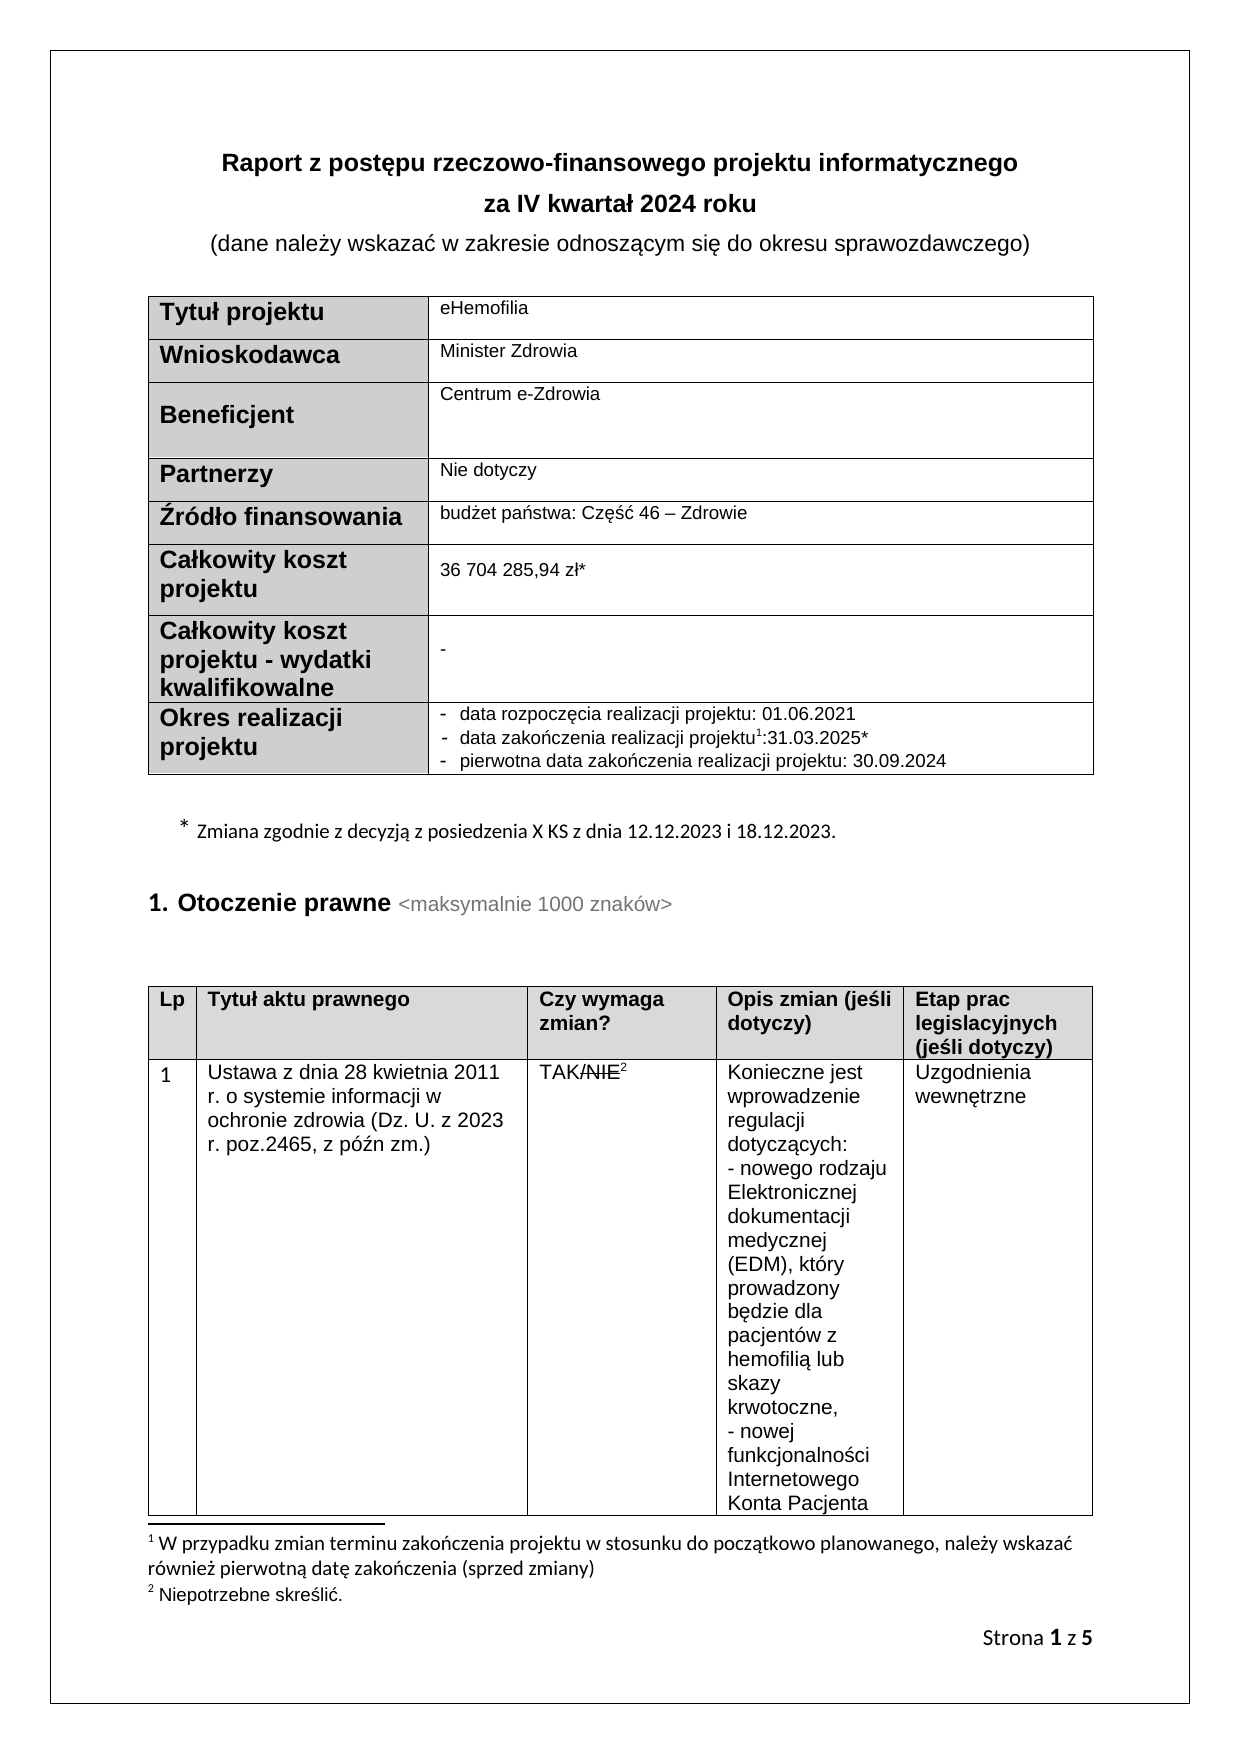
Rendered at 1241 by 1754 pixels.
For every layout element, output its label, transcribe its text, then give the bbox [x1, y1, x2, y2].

table_header Czy wymaga zmian? [528, 987, 716, 1059]
table_cell - [429, 616, 1093, 702]
subtitle za IV kwartał 2024 roku [148, 189, 1093, 217]
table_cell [197, 1060, 527, 1515]
table_header Lp [149, 987, 196, 1059]
table_header Tytuł aktu prawnego [197, 987, 527, 1059]
table_cell Okres realizacji projektu [149, 703, 428, 773]
subtitle Raport z postępu rzeczowo-finansowego projektu informatycznego [148, 147, 1093, 176]
table_cell Partnerzy [149, 459, 428, 501]
table_cell 36 704 285,94 zł* [429, 545, 1093, 615]
table_cell Źródło finansowania [149, 502, 428, 544]
table_cell budżet państwa: Część 46 – Zdrowie [429, 502, 1093, 544]
table_cell Całkowity koszt projektu - wydatki kwalifikowalne [149, 616, 428, 702]
subtitle Otoczenie prawne <maksymalnie 1000 znaków> [148, 885, 1063, 918]
table_cell Centrum e-Zdrowia [429, 383, 1093, 457]
subtitle * Zmiana zgodnie z decyzją z posiedzenia X KS z dnia 12.12.2023 i 18.12.2023. [177, 812, 1063, 845]
text (dane należy wskazać w zakresie odnoszącym się do okresu sprawozdawczego) [148, 230, 1093, 256]
table_cell Beneficjent [149, 383, 428, 457]
table_cell Nie dotyczy [429, 459, 1093, 501]
table_header eHemofilia [429, 297, 1093, 339]
table_cell data rozpoczęcia realizacji projektu: 01.06.2021 data zakończenia realizacji projektu:31.03.2025* pierwotna data zakończenia realizacji projektu: 30.09.2024 [429, 703, 1093, 773]
table_cell Wnioskodawca [149, 340, 428, 382]
table_cell 1 [149, 1060, 196, 1515]
table_cell Minister Zdrowia [429, 340, 1093, 382]
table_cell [904, 1060, 1092, 1515]
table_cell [717, 1060, 903, 1515]
table_cell Całkowity koszt projektu [149, 545, 428, 615]
table_cell TAK/NIE [528, 1060, 716, 1515]
table_header Tytuł projektu [149, 297, 428, 339]
table_header Etap prac legislacyjnych (jeśli dotyczy) [904, 987, 1092, 1059]
table_header Opis zmian (jeśli dotyczy) [717, 987, 903, 1059]
